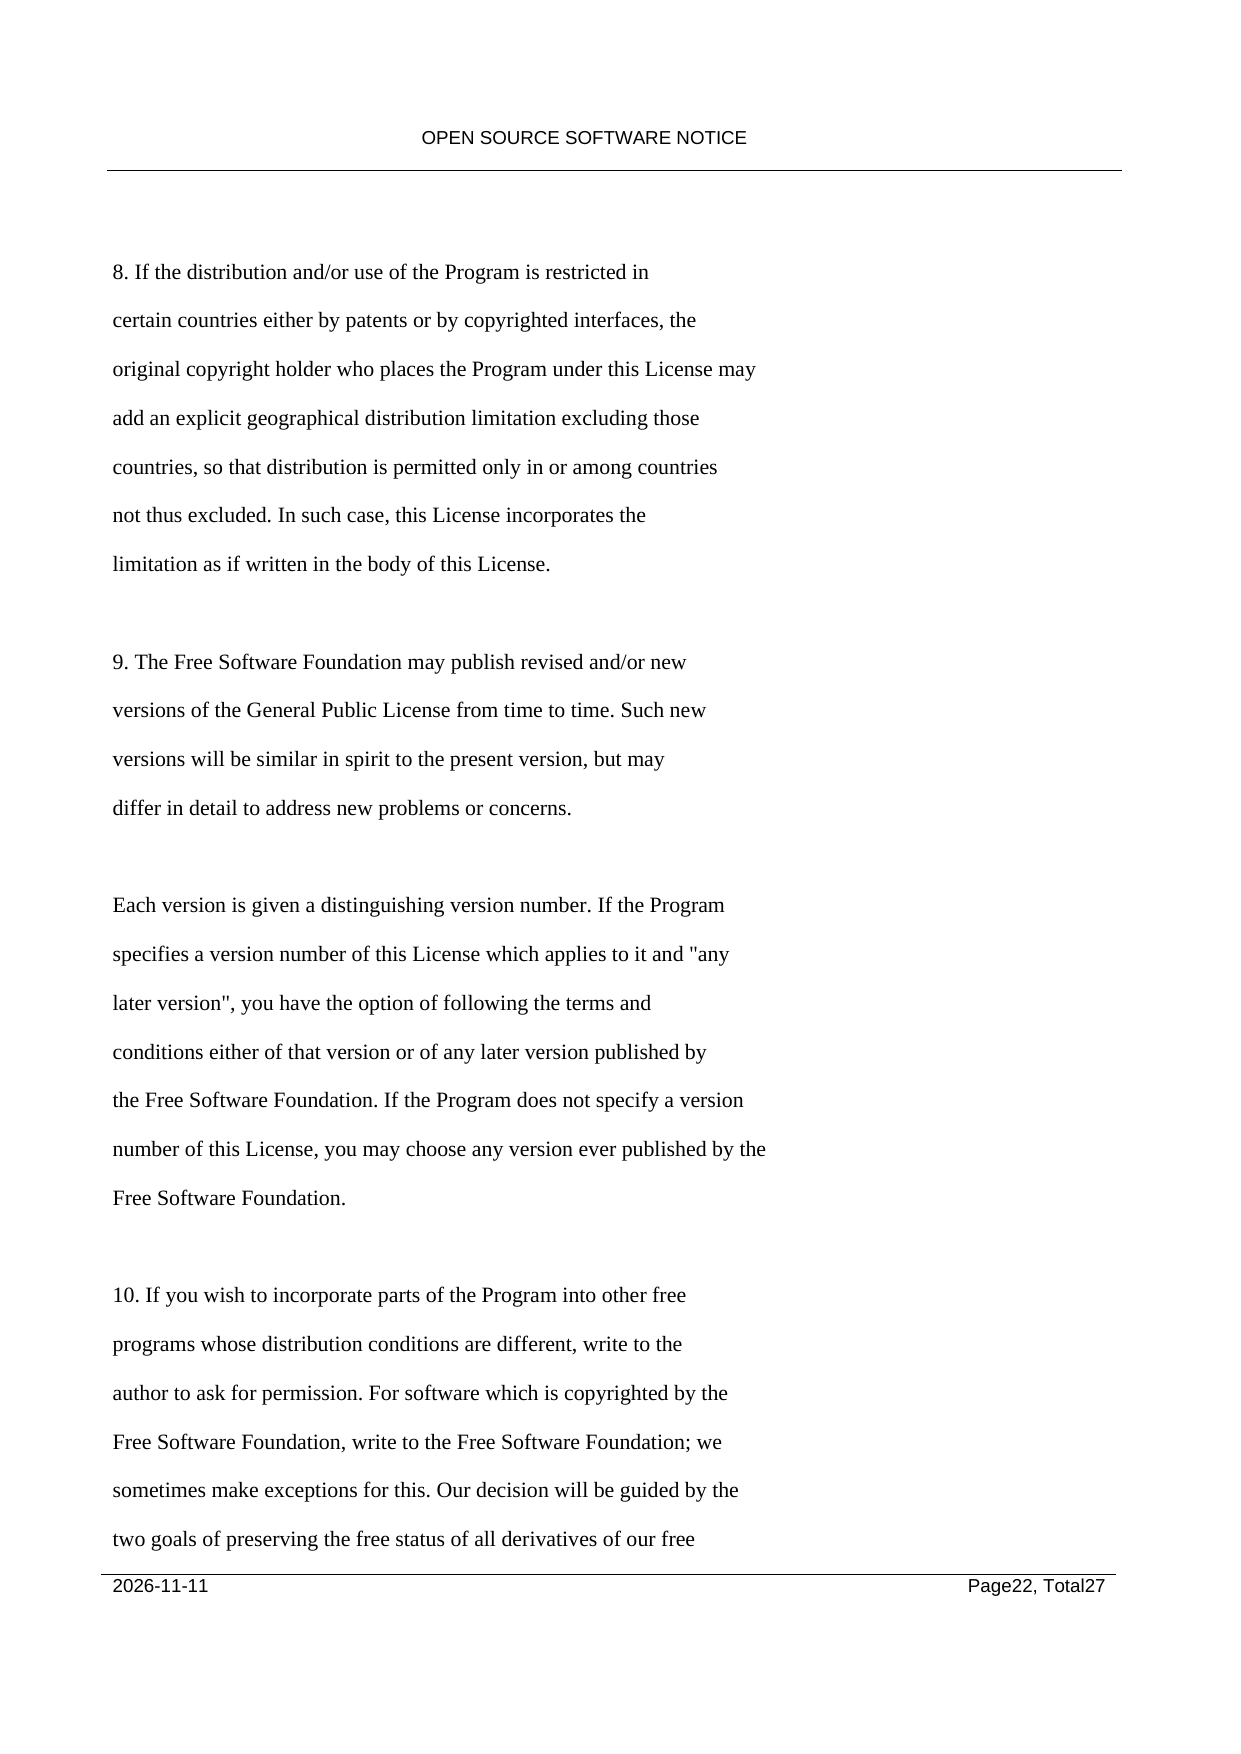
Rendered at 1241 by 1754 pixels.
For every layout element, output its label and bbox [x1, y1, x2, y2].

text [112, 206, 1128, 1555]
